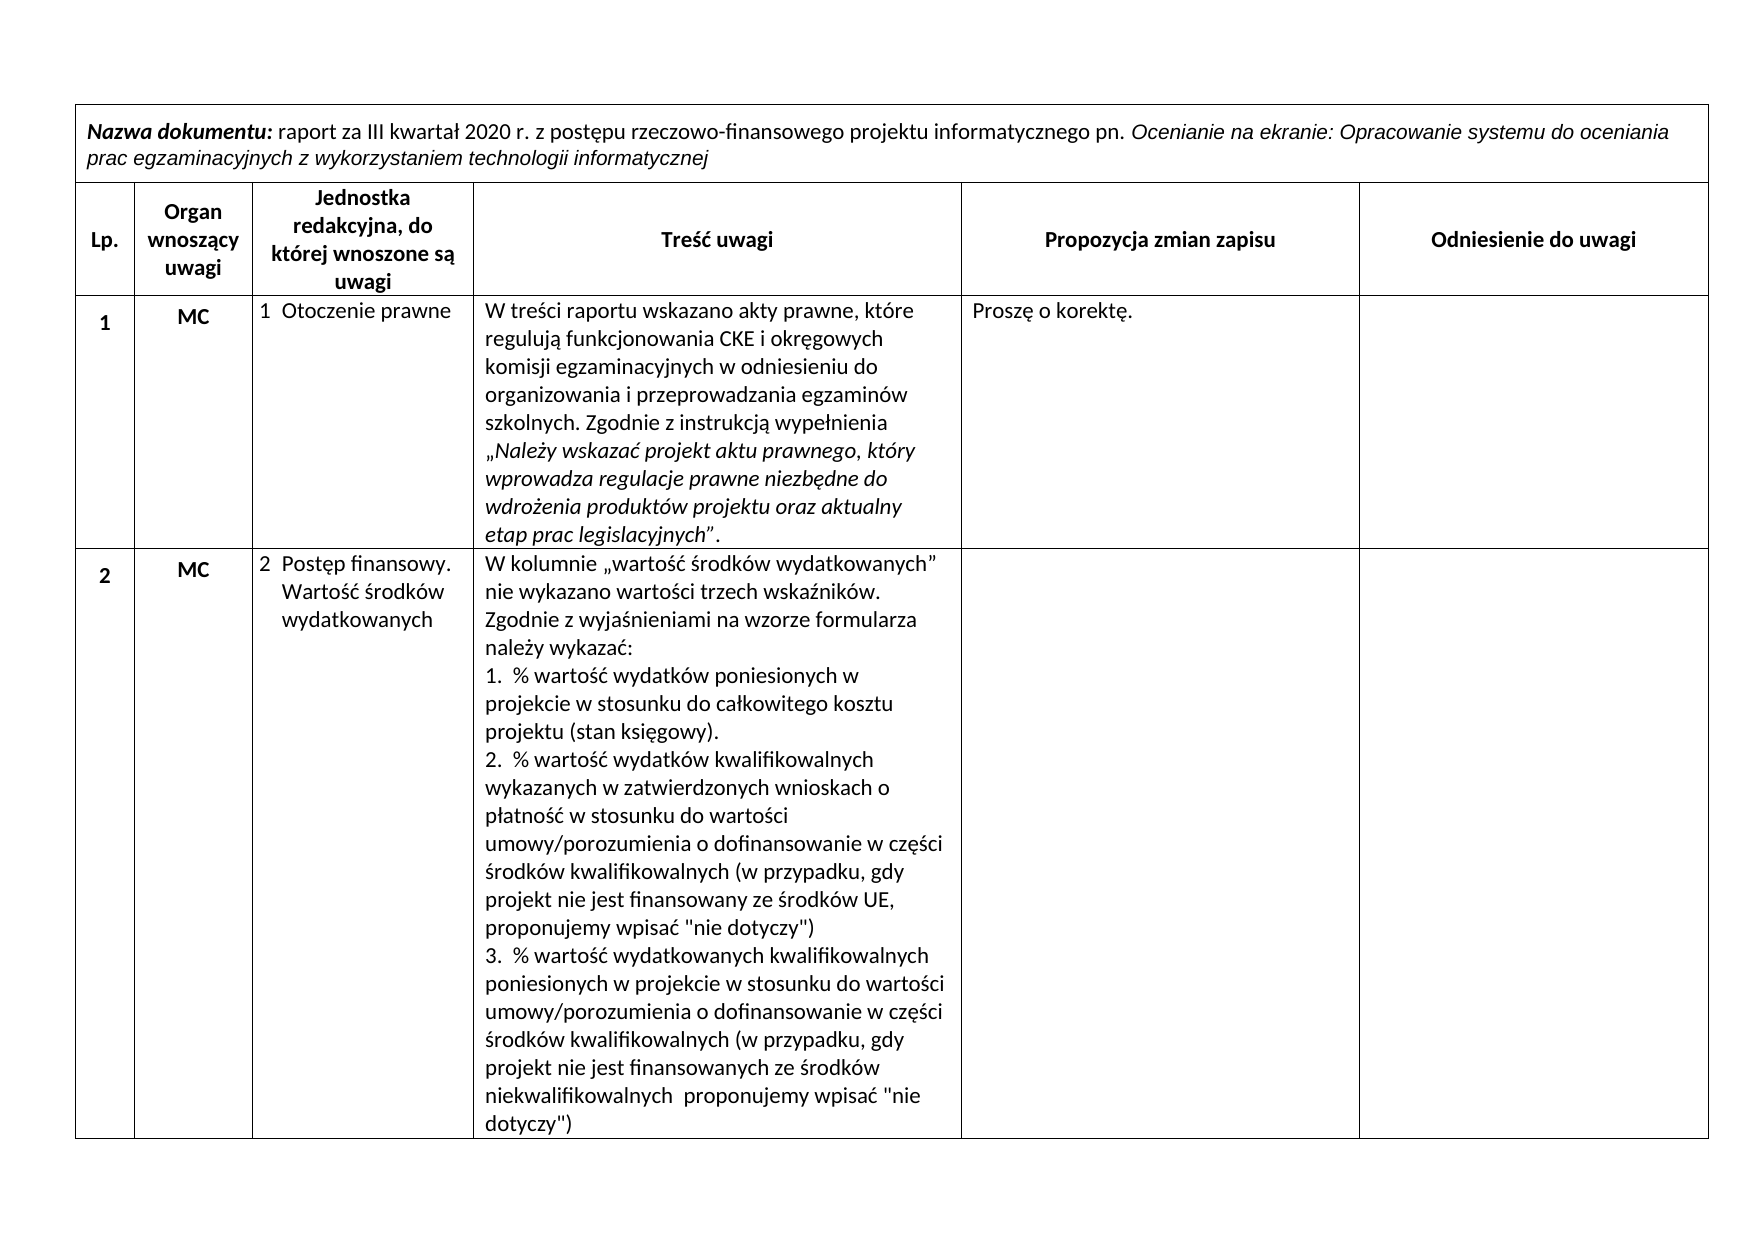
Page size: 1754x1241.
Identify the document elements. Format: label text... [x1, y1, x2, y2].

table_cell Odniesienie do uwagi [1360, 183, 1708, 295]
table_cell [474, 549, 961, 1138]
table_cell Proszę o korektę. [962, 296, 1359, 548]
table_cell [1360, 296, 1708, 548]
table_cell 1 [76, 296, 134, 548]
table_cell MC [135, 549, 252, 1138]
table_cell Propozycja zmian zapisu [962, 183, 1359, 295]
table_cell Otoczenie prawne [253, 296, 473, 548]
table_header Nazwa dokumentu: raport za III kwartał 2020 r. z postępu rzeczowo-finansowego projektu informatycznego pn. Ocenianie na ekranie: Opracowanie systemu do oceniania prac egzaminacyjnych z wykorzystaniem technologii informatycznej [76, 105, 1708, 182]
table_cell MC [135, 296, 252, 548]
table_cell Lp. [76, 183, 134, 295]
table_cell [962, 549, 1359, 1138]
table_cell Organ wnoszący uwagi [135, 183, 252, 295]
table_cell Treść uwagi [474, 183, 961, 295]
table_cell Jednostka redakcyjna, do której wnoszone są uwagi [253, 183, 473, 295]
table_cell W treści raportu wskazano akty prawne, które regulują funkcjonowania CKE i okręgowych komisji egzaminacyjnych w odniesieniu do organizowania i przeprowadzania egzaminów szkolnych. Zgodnie z instrukcją wypełnienia „Należy wskazać projekt aktu prawnego, który wprowadza regulacje prawne niezbędne do wdrożenia produktów projektu oraz aktualny etap prac legislacyjnych”. [474, 296, 961, 548]
table_cell 2 [76, 549, 134, 1138]
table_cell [253, 549, 473, 1138]
table_cell [1360, 549, 1708, 1138]
